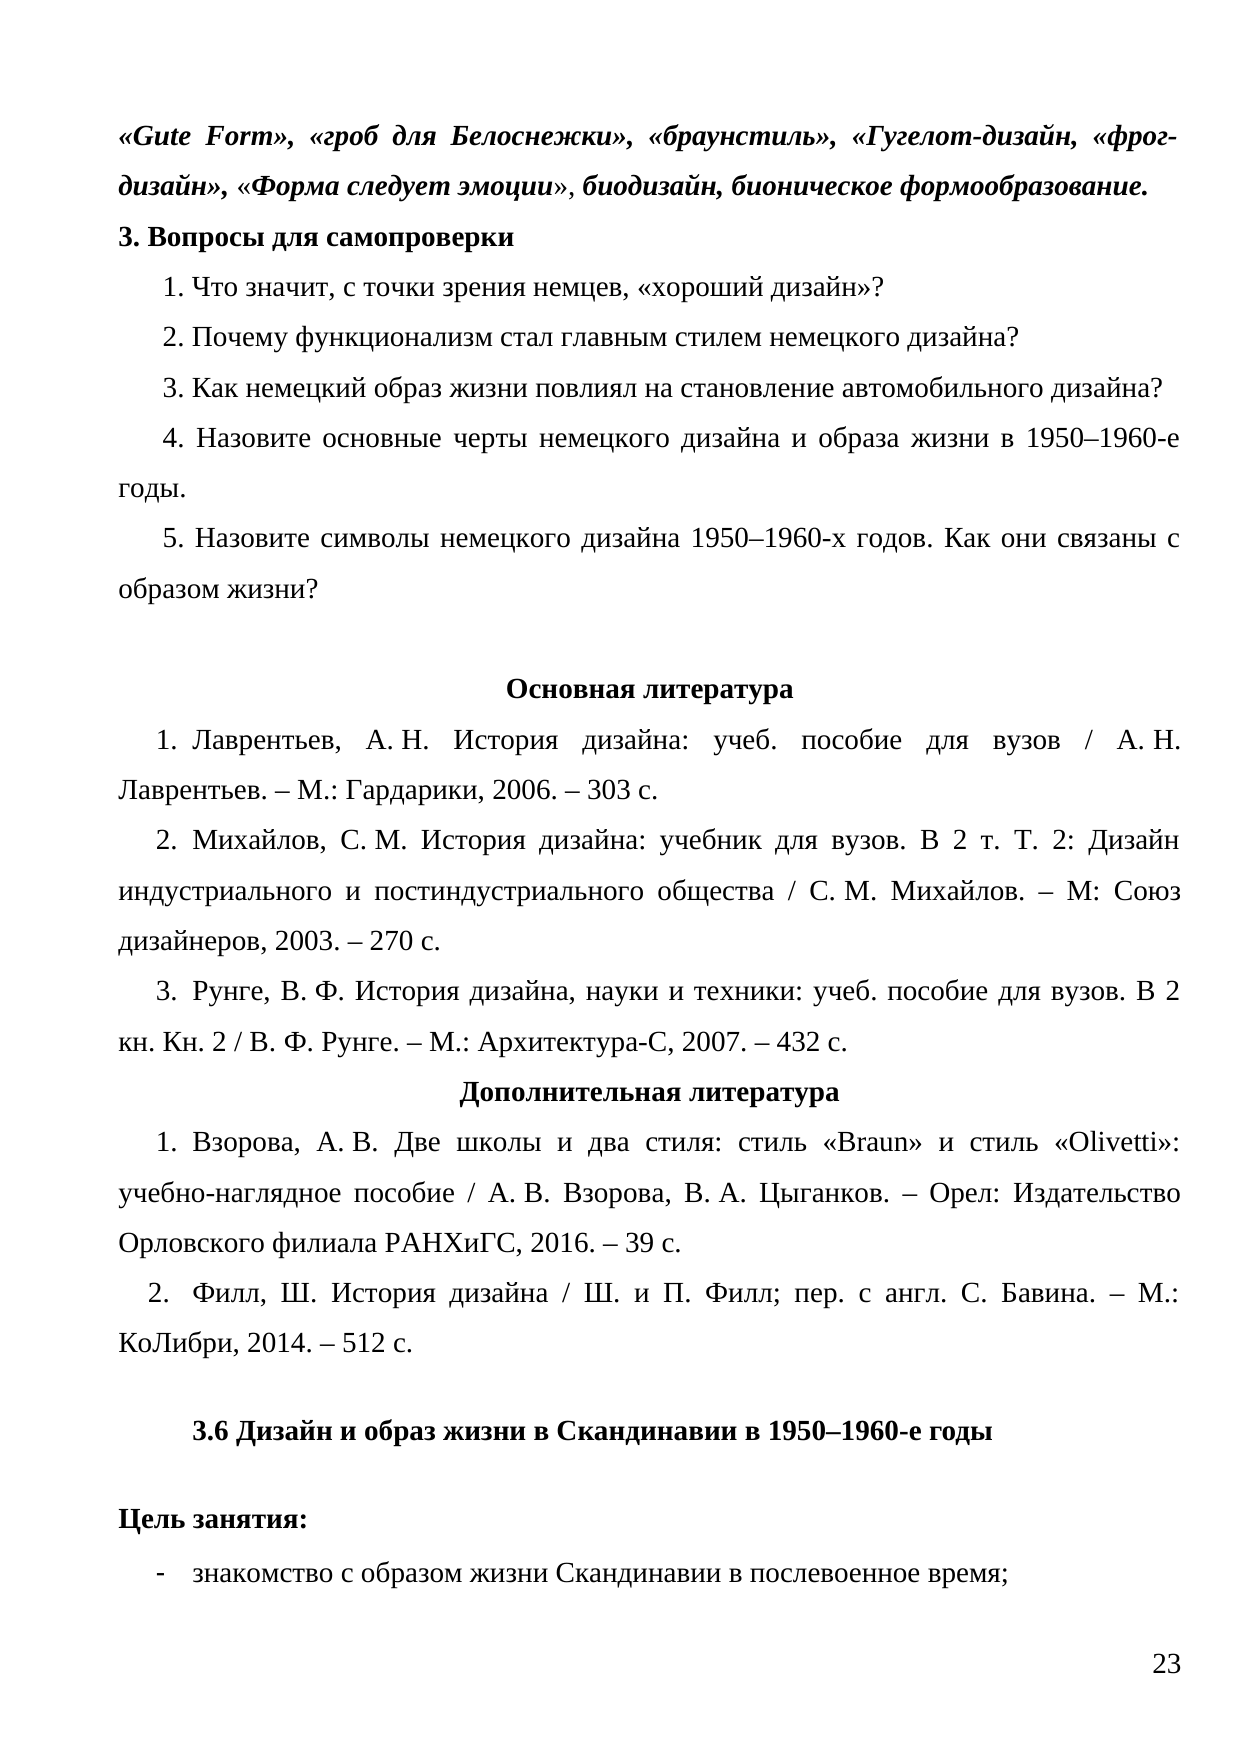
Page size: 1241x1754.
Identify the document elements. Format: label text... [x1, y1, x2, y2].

text 4. Назовите основные черты немецкого дизайна и образа жизни в 1950–1960-е годы. [118, 420, 1181, 504]
list Филл, Ш. История дизайна / Ш. и П. Филл; пер. с англ. С. Бавина. – М.: КоЛибри, 2014. – 512 с. [118, 1275, 1181, 1359]
text Основная литература [118, 672, 1181, 705]
text 1. Что значит, с точки зрения немцев, «хороший дизайн»? [118, 269, 1181, 303]
text 3. Как немецкий образ жизни повлиял на становление автомобильного дизайна? [118, 370, 1181, 403]
list Михайлов, С. М. История дизайна: учебник для вузов. В 2 т. Т. 2: Дизайн индустриального и постиндустриального общества / С. М. Михайлов. – М: Союз дизайнеров, 2003. – 270 с. [118, 822, 1181, 957]
text 3.6 Дизайн и образ жизни в Скандинавии в 1950–1960-е годы [192, 1413, 1181, 1447]
text 2. Почему функционализм стал главным стилем немецкого дизайна? [118, 319, 1181, 353]
list Взорова, А. В. Две школы и два стиля: стиль «Braun» и стиль «Olivetti»: учебно-наглядное пособие / А. В. Взорова, В. А. Цыганков. – Орел: Издательство Орловского филиала РАНХиГС, 2016. – 39 с. [118, 1124, 1181, 1258]
text 3. Вопросы для самопроверки [118, 219, 1181, 252]
list Лаврентьев, А. Н. История дизайна: учеб. пособие для вузов / А. Н. Лаврентьев. – М.: Гардарики, 2006. – 303 с. [118, 722, 1181, 806]
text Цель занятия: [118, 1501, 1181, 1535]
list знакомство с образом жизни Скандинавии в послевоенное время; [118, 1552, 1181, 1591]
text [118, 118, 1181, 202]
text Дополнительная литература [118, 1074, 1181, 1108]
list Рунге, В. Ф. История дизайна, науки и техники: учеб. пособие для вузов. В 2 кн. Кн. 2 / В. Ф. Рунге. – М.: Архитектура-С, 2007. – 432 с. [118, 973, 1181, 1057]
text 5. Назовите символы немецкого дизайна 1950–1960-х годов. Как они связаны с образом жизни? [118, 521, 1181, 604]
